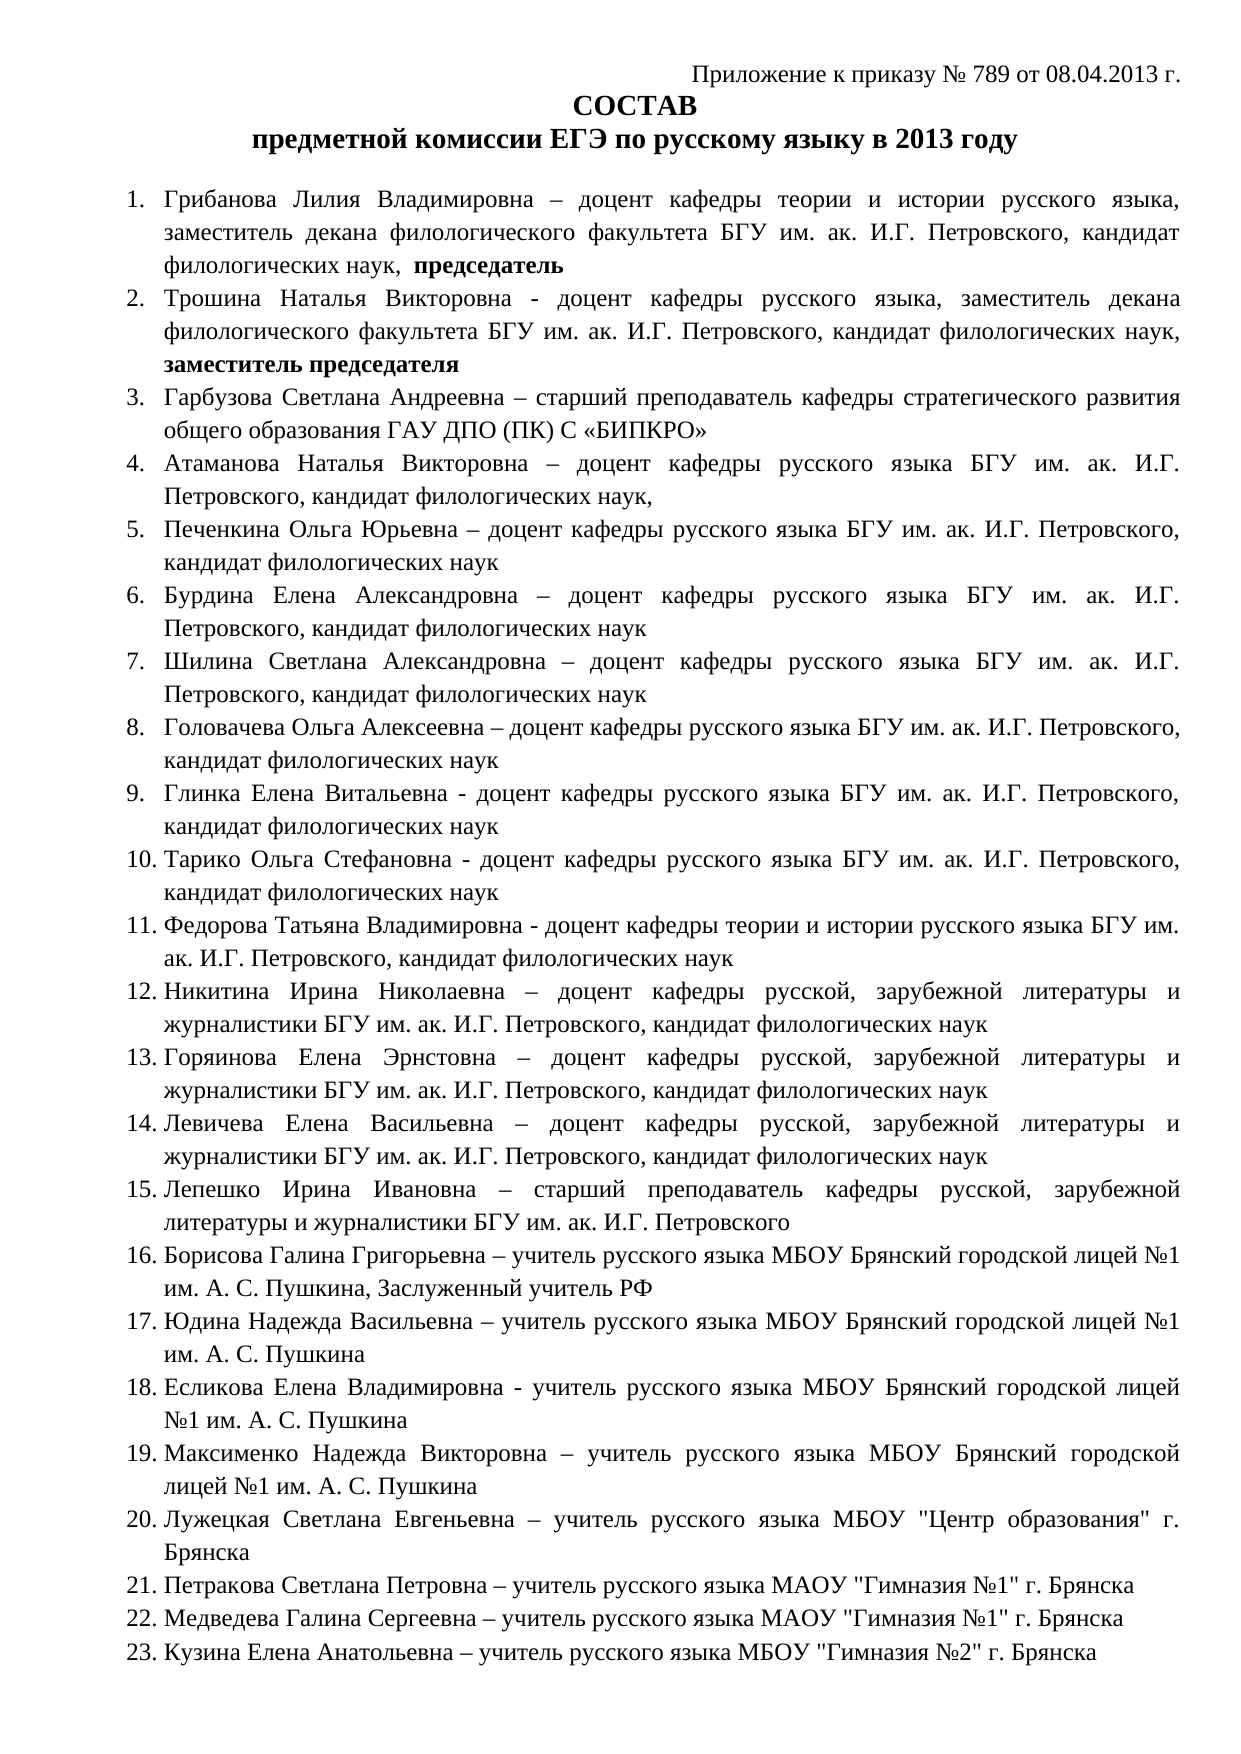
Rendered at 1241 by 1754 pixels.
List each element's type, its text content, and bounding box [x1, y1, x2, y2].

list Кузина Елена Анатольевна – учитель русского языка МБОУ "Гимназия №2" г. Брянска [126, 1637, 1181, 1665]
list Трошина Наталья Викторовна - доцент кафедры русского языка, заместитель декана филологического факультета БГУ им. ак. И.Г. Петровского, кандидат филологических наук, заместитель председателя [126, 283, 1181, 377]
list Горяинова Елена Эрнстовна – доцент кафедры русской, зарубежной литературы и журналистики БГУ им. ак. И.Г. Петровского, кандидат филологических наук [126, 1042, 1181, 1104]
list Печенкина Ольга Юрьевна – доцент кафедры русского языка БГУ им. ак. И.Г. Петровского, кандидат филологических наук [126, 514, 1181, 576]
list Гарбузова Светлана Андреевна – старший преподаватель кафедры стратегического развития общего образования ГАУ ДПО (ПК) С «БИПКРО» [126, 382, 1181, 443]
list Глинка Елена Витальевна - доцент кафедры русского языка БГУ им. ак. И.Г. Петровского, кандидат филологических наук [126, 778, 1181, 840]
list Медведева Галина Сергеевна – учитель русского языка МАОУ "Гимназия №1" г. Брянска [126, 1603, 1181, 1632]
list Атаманова Наталья Викторовна – доцент кафедры русского языка БГУ им. ак. И.Г. Петровского, кандидат филологических наук, [126, 448, 1181, 509]
text Приложение к приказу № 789 от 08.04.2013 г. [89, 59, 1181, 88]
text предметной комиссии ЕГЭ по русскому языку в 2013 году [89, 121, 1181, 155]
list Левичева Елена Васильевна – доцент кафедры русской, зарубежной литературы и журналистики БГУ им. ак. И.Г. Петровского, кандидат филологических наук [126, 1108, 1181, 1170]
list Головачева Ольга Алексеевна – доцент кафедры русского языка БГУ им. ак. И.Г. Петровского, кандидат филологических наук [126, 712, 1181, 774]
list Тарико Ольга Стефановна - доцент кафедры русского языка БГУ им. ак. И.Г. Петровского, кандидат филологических наук [126, 844, 1181, 906]
list Шилина Светлана Александровна – доцент кафедры русского языка БГУ им. ак. И.Г. Петровского, кандидат филологических наук [126, 646, 1181, 708]
list Федорова Татьяна Владимировна - доцент кафедры теории и истории русского языка БГУ им. ак. И.Г. Петровского, кандидат филологических наук [126, 910, 1181, 972]
list Есликова Елена Владимировна - учитель русского языка МБОУ Брянский городской лицей №1 им. А. С. Пушкина [126, 1372, 1181, 1434]
list Юдина Надежда Васильевна – учитель русского языка МБОУ Брянский городской лицей №1 им. А. С. Пушкина [126, 1306, 1181, 1368]
list Лепешко Ирина Ивановна – старший преподаватель кафедры русской, зарубежной литературы и журналистики БГУ им. ак. И.Г. Петровского [126, 1174, 1181, 1236]
list Максименко Надежда Викторовна – учитель русского языка МБОУ Брянский городской лицей №1 им. А. С. Пушкина [126, 1438, 1181, 1500]
list Борисова Галина Григорьевна – учитель русского языка МБОУ Брянский городской лицей №1 им. А. С. Пушкина, Заслуженный учитель РФ [126, 1240, 1181, 1302]
list Грибанова Лилия Владимировна – доцент кафедры теории и истории русского языка, заместитель декана филологического факультета БГУ им. ак. И.Г. Петровского, кандидат филологических наук, председатель [126, 184, 1181, 278]
list Лужецкая Светлана Евгеньевна – учитель русского языка МБОУ "Центр образования" г. Брянска [126, 1504, 1181, 1566]
list Бурдина Елена Александровна – доцент кафедры русского языка БГУ им. ак. И.Г. Петровского, кандидат филологических наук [126, 580, 1181, 642]
list Никитина Ирина Николаевна – доцент кафедры русской, зарубежной литературы и журналистики БГУ им. ак. И.Г. Петровского, кандидат филологических наук [126, 976, 1181, 1038]
list Петракова Светлана Петровна – учитель русского языка МАОУ "Гимназия №1" г. Брянска [126, 1571, 1181, 1599]
text СОСТАВ [89, 88, 1181, 121]
